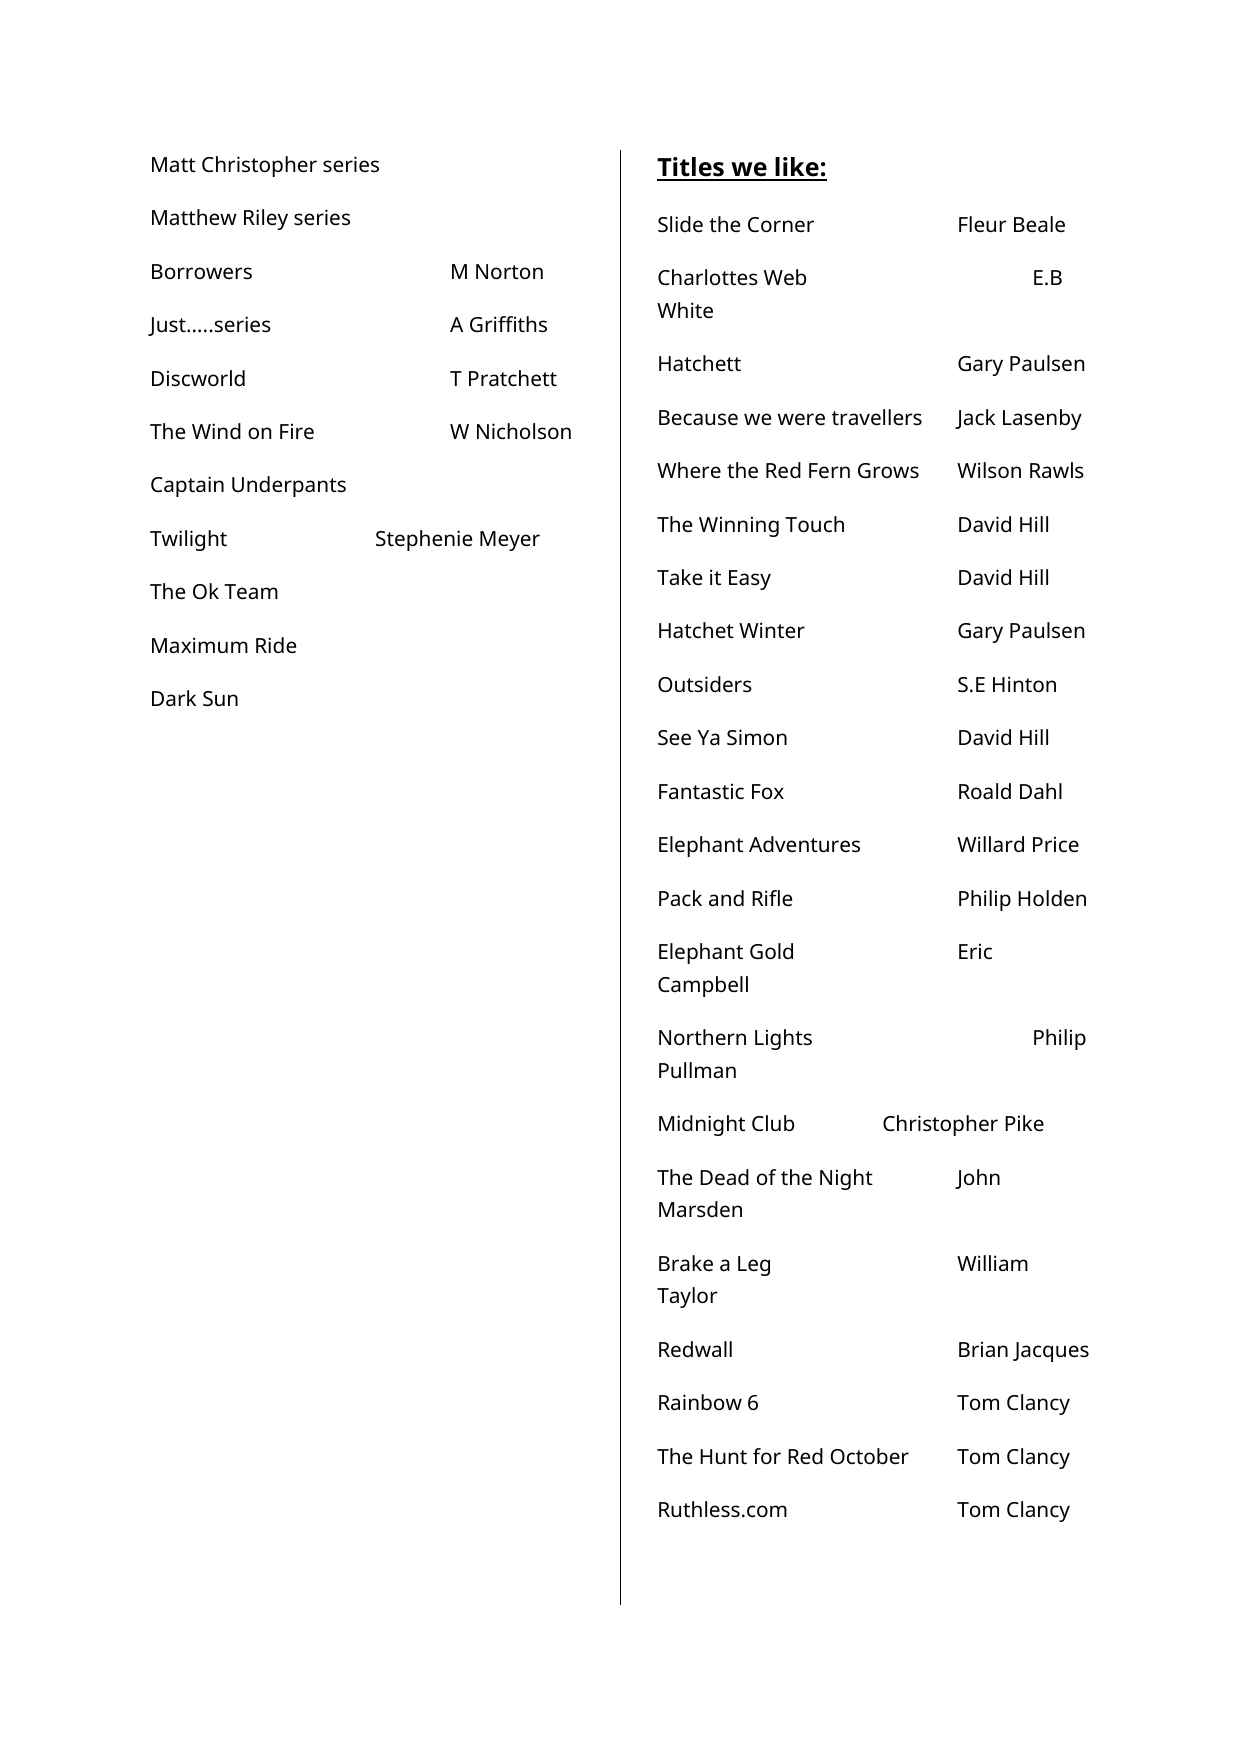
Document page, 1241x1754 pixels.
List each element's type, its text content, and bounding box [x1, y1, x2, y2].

text Matt Christopher series [150, 150, 583, 178]
text Where the Red Fern Grows Wilson Rawls [657, 456, 1090, 485]
text Just…..series A Griffiths [150, 310, 583, 339]
text Elephant Gold Eric Campbell [657, 937, 1090, 998]
text The Ok Team [150, 577, 583, 606]
text Pack and Rifle Philip Holden [657, 884, 1090, 912]
text Ruthless.com Tom Clancy [657, 1495, 1090, 1524]
text Discworld T Pratchett [150, 364, 583, 392]
text The Hunt for Red October Tom Clancy [657, 1442, 1090, 1470]
text Brake a Leg William Taylor [657, 1249, 1090, 1310]
text Borrowers M Norton [150, 257, 583, 285]
text Fantastic Fox Roald Dahl [657, 777, 1090, 805]
text The Dead of the Night John Marsden [657, 1163, 1090, 1224]
text Hatchett Gary Paulsen [657, 349, 1090, 378]
text The Winning Touch David Hill [657, 510, 1090, 538]
text Charlottes Web E.B White [657, 263, 1090, 324]
text Outsiders S.E Hinton [657, 670, 1090, 698]
text Rainbow 6 Tom Clancy [657, 1388, 1090, 1417]
text Take it Easy David Hill [657, 563, 1090, 592]
text The Wind on Fire W Nicholson [150, 417, 583, 446]
text Elephant Adventures Willard Price [657, 830, 1090, 859]
text Dark Sun [150, 684, 583, 713]
text Maximum Ride [150, 631, 583, 659]
text Redwall Brian Jacques [657, 1335, 1090, 1363]
text Because we were travellers Jack Lasenby [657, 403, 1090, 431]
text Slide the Corner Fleur Beale [657, 210, 1090, 238]
text Northern Lights Philip Pullman [657, 1023, 1090, 1084]
text Captain Underpants [150, 471, 583, 499]
text Hatchet Winter Gary Paulsen [657, 617, 1090, 645]
text Midnight Club Christopher Pike [657, 1109, 1090, 1138]
text Matthew Riley series [150, 203, 583, 232]
text See Ya Simon David Hill [657, 723, 1090, 752]
text Twilight Stephenie Meyer [150, 524, 583, 552]
text Titles we like: [657, 150, 1090, 184]
